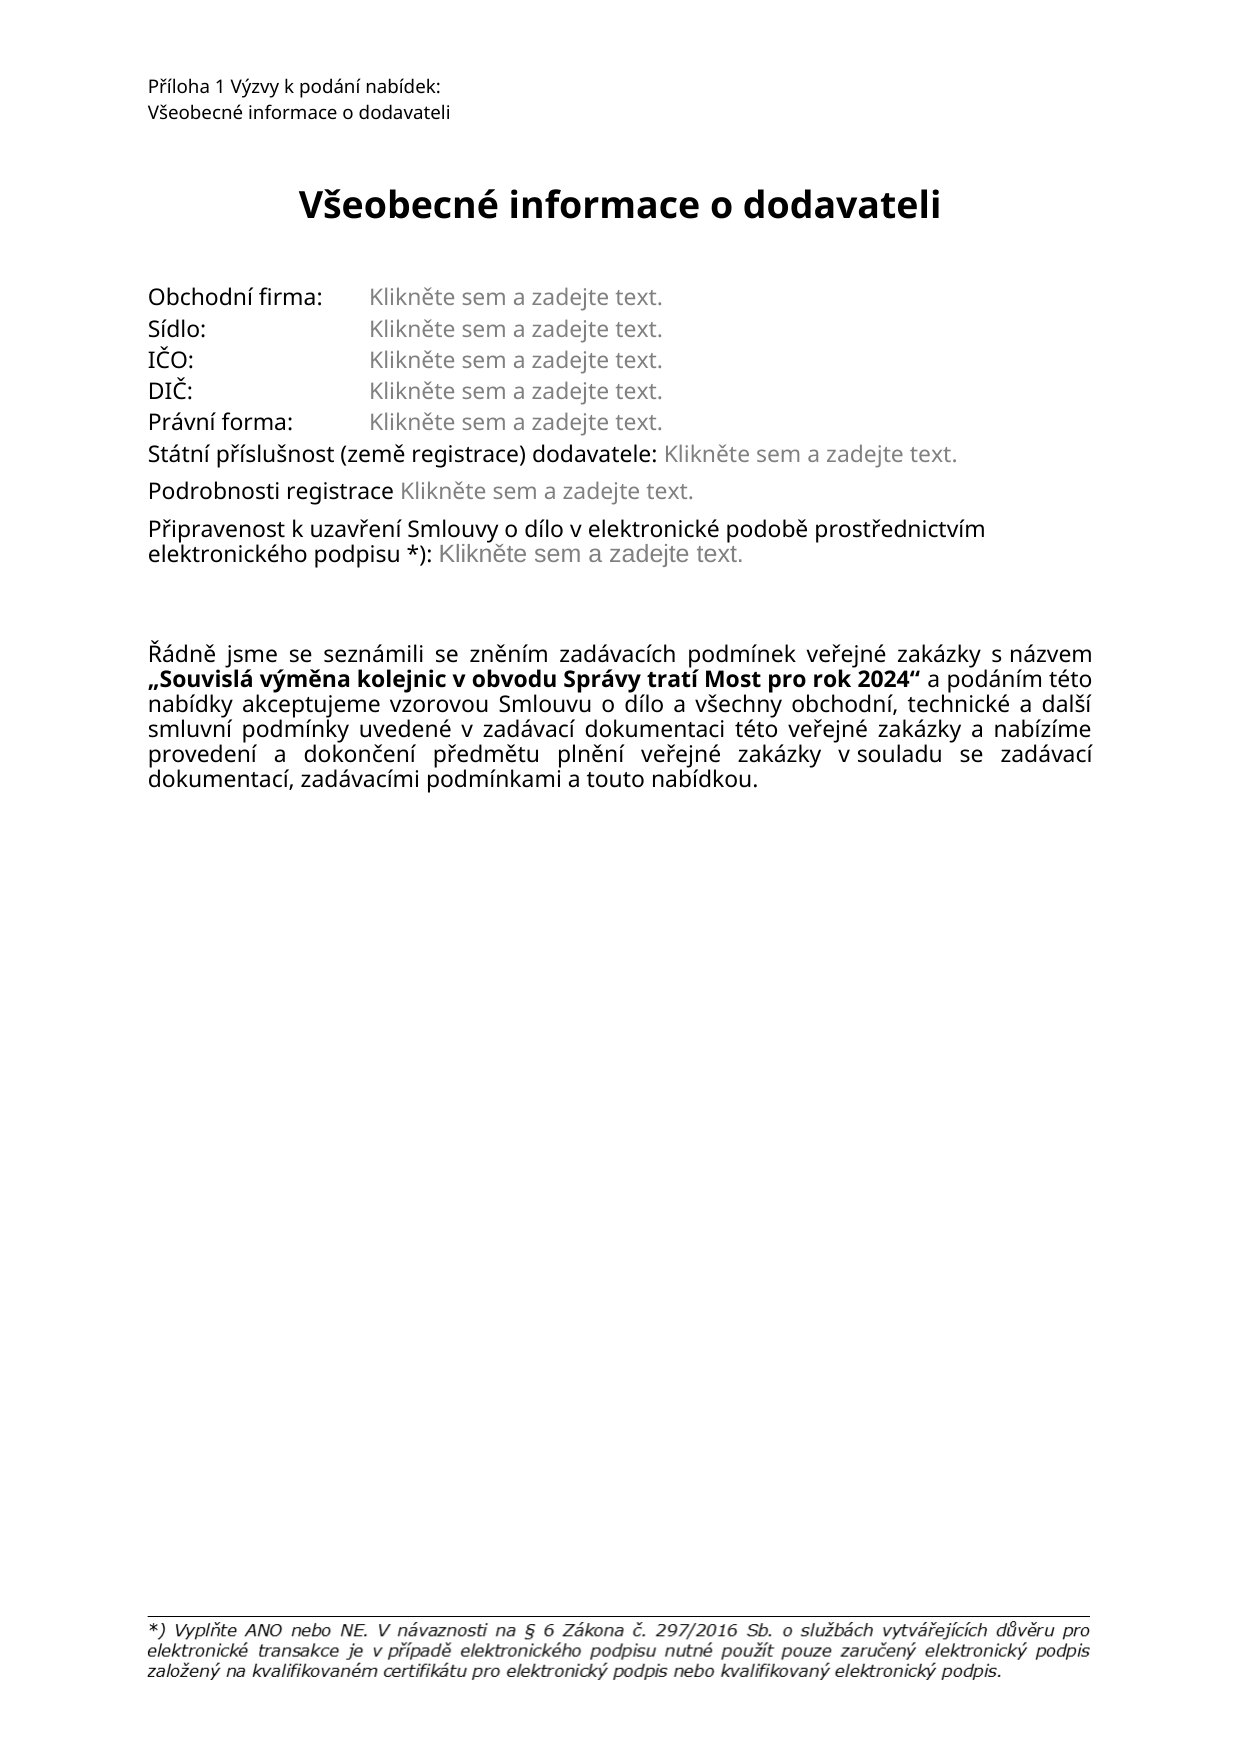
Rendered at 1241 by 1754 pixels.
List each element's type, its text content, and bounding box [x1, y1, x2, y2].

picture [147, 1616, 1093, 1681]
text DIČ: [148, 379, 1093, 404]
text Právní forma: [148, 411, 1093, 436]
text Podrobnosti registrace [148, 479, 1093, 504]
text Řádně jsme se seznámili se zněním zadávacích podmínek veřejné zakázky s názvem „Souvislá výměna kolejnic v obvodu Správy tratí Most pro rok 2024“ a podáním této nabídky akceptujeme vzorovou Smlouvu o dílo a všechny obchodní, technické a další smluvní podmínky uvedené v zadávací dokumentaci této veřejné zakázky a nabízíme provedení a dokončení předmětu plnění veřejné zakázky v souladu se zadávací dokumentací, zadávacími podmínkami a touto nabídkou. [148, 642, 1093, 792]
text Státní příslušnost (země registrace) dodavatele: [148, 442, 1093, 467]
text Obchodní firma: [148, 286, 1093, 311]
text IČO: [148, 348, 1093, 373]
title Všeobecné informace o dodavateli [148, 178, 1093, 229]
text Připravenost k uzavření Smlouvy o dílo v elektronické podobě prostřednictvím elektronického podpisu *): [148, 517, 1093, 567]
text Sídlo: [148, 317, 1093, 342]
